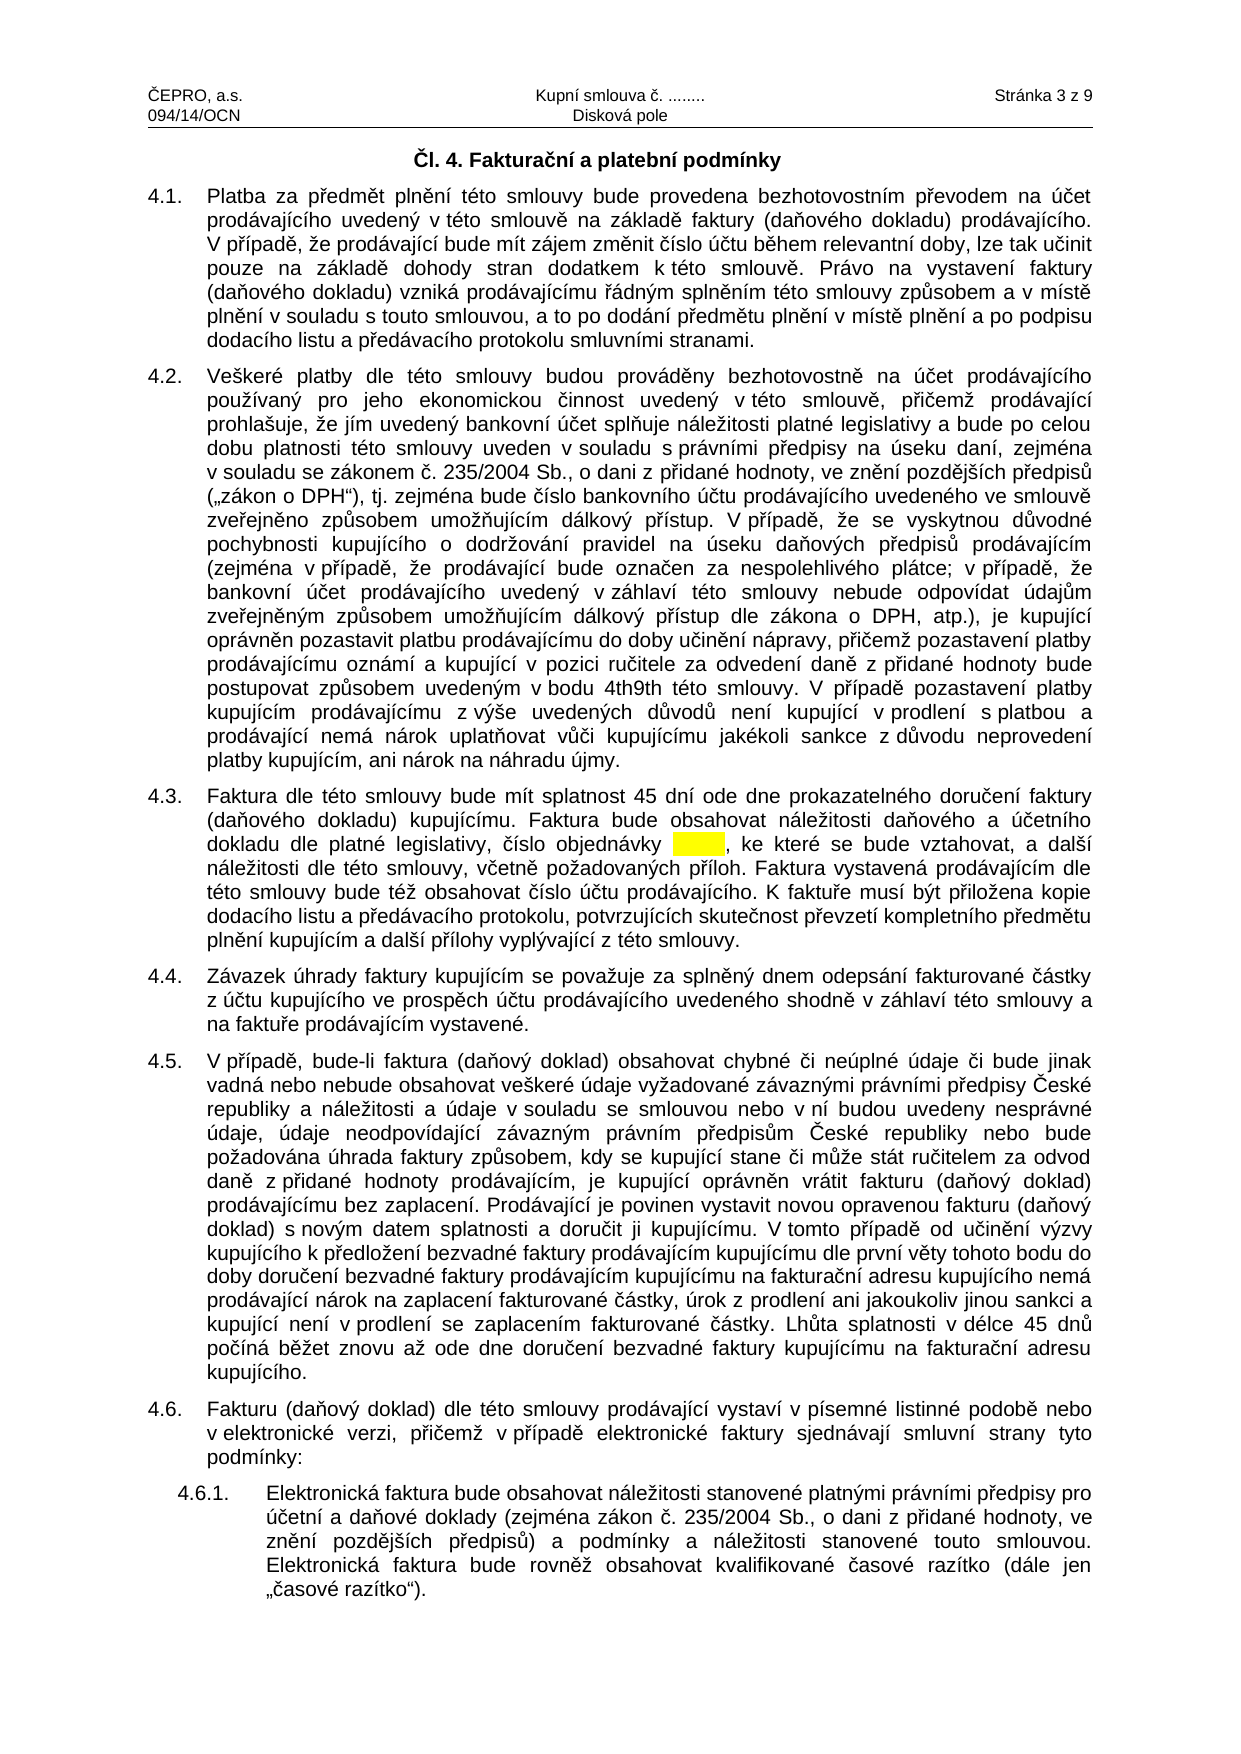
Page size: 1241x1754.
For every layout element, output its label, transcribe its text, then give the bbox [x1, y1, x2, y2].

text V případě, bude-li faktura (daňový doklad) obsahovat chybné či neúplné údaje či bude jinak vadná nebo nebude obsahovat veškeré údaje vyžadované závaznými právními předpisy České republiky a náležitosti a údaje v souladu se smlouvou nebo v ní budou uvedeny nesprávné údaje, údaje neodpovídající závazným právním předpisům České republiky nebo bude požadována úhrada faktury způsobem, kdy se kupující stane či může stát ručitelem za odvod daně z přidané hodnoty prodávajícím, je kupující oprávněn vrátit fakturu (daňový doklad) prodávajícímu bez zaplacení. Prodávající je povinen vystavit novou opravenou fakturu (daňový doklad) s novým datem splatnosti a doručit ji kupujícímu. V tomto případě od učinění výzvy kupujícího k předložení bezvadné faktury prodávajícím kupujícímu dle první věty tohoto bodu do doby doručení bezvadné faktury prodávajícím kupujícímu na fakturační adresu kupujícího nemá prodávající nárok na zaplacení fakturované částky, úrok z prodlení ani jakoukoliv jinou sankci a kupující není v prodlení se zaplacením fakturované částky. Lhůta splatnosti v délce 45 dnů počíná běžet znovu až ode dne doručení bezvadné faktury kupujícímu na fakturační adresu kupujícího. [148, 1049, 1093, 1384]
text Platba za předmět plnění této smlouvy bude provedena bezhotovostním převodem na účet prodávajícího uvedený v této smlouvě na základě faktury (daňového dokladu) prodávajícího. V případě, že prodávající bude mít zájem změnit číslo účtu během relevantní doby, lze tak učinit pouze na základě dohody stran dodatkem k této smlouvě. Právo na vystavení faktury (daňového dokladu) vzniká prodávajícímu řádným splněním této smlouvy způsobem a v místě plnění v souladu s touto smlouvou, a to po dodání předmětu plnění v místě plnění a po podpisu dodacího listu a předávacího protokolu smluvními stranami. [148, 184, 1093, 352]
text Faktura dle této smlouvy bude mít splatnost 45 dní ode dne prokazatelného doručení faktury (daňového dokladu) kupujícímu. Faktura bude obsahovat náležitosti daňového a účetního dokladu dle platné legislativy, číslo objednávky , ke které se bude vztahovat, a další náležitosti dle této smlouvy, včetně požadovaných příloh. Faktura vystavená prodávajícím dle této smlouvy bude též obsahovat číslo účtu prodávajícího. K faktuře musí být přiložena kopie dodacího listu a předávacího protokolu, potvrzujících skutečnost převzetí kompletního předmětu plnění kupujícím a další přílohy vyplývající z této smlouvy. [148, 784, 1093, 952]
text Fakturační a platební podmínky [102, 148, 1093, 172]
text Veškeré platby dle této smlouvy budou prováděny bezhotovostně na účet prodávajícího používaný pro jeho ekonomickou činnost uvedený v této smlouvě, přičemž prodávající prohlašuje, že jím uvedený bankovní účet splňuje náležitosti platné legislativy a bude po celou dobu platnosti této smlouvy uveden v souladu s právními předpisy na úseku daní, zejména v souladu se zákonem č. 235/2004 Sb., o dani z přidané hodnoty, ve znění pozdějších předpisů („zákon o DPH“), tj. zejména bude číslo bankovního účtu prodávajícího uvedeného ve smlouvě zveřejněno způsobem umožňujícím dálkový přístup. V případě, že se vyskytnou důvodné pochybnosti kupujícího o dodržování pravidel na úseku daňových předpisů prodávajícím (zejména v případě, že prodávající bude označen za nespolehlivého plátce; v případě, že bankovní účet prodávajícího uvedený v záhlaví této smlouvy nebude odpovídat údajům zveřejněným způsobem umožňujícím dálkový přístup dle zákona o DPH, atp.), je kupující oprávněn pozastavit platbu prodávajícímu do doby učinění nápravy, přičemž pozastavení platby prodávajícímu oznámí a kupující v pozici ručitele za odvedení daně z přidané hodnoty bude postupovat způsobem uvedeným v bodu 4.9 této smlouvy. V případě pozastavení platby kupujícím prodávajícímu z výše uvedených důvodů není kupující v prodlení s platbou a prodávající nemá nárok uplatňovat vůči kupujícímu jakékoli sankce z důvodu neprovedení platby kupujícím, ani nárok na náhradu újmy. [148, 364, 1093, 772]
text Závazek úhrady faktury kupujícím se považuje za splněný dnem odepsání fakturované částky z účtu kupujícího ve prospěch účtu prodávajícího uvedeného shodně v záhlaví této smlouvy a na faktuře prodávajícím vystavené. [148, 964, 1093, 1036]
text Fakturu (daňový doklad) dle této smlouvy prodávající vystaví v písemné listinné podobě nebo v elektronické verzi, přičemž v případě elektronické faktury sjednávají smluvní strany tyto podmínky: [148, 1397, 1093, 1468]
text Elektronická faktura bude obsahovat náležitosti stanovené platnými právními předpisy pro účetní a daňové doklady (zejména zákon č. 235/2004 Sb., o dani z přidané hodnoty, ve znění pozdějších předpisů) a podmínky a náležitosti stanovené touto smlouvou. Elektronická faktura bude rovněž obsahovat kvalifikované časové razítko (dále jen „časové razítko“). [177, 1481, 1093, 1601]
